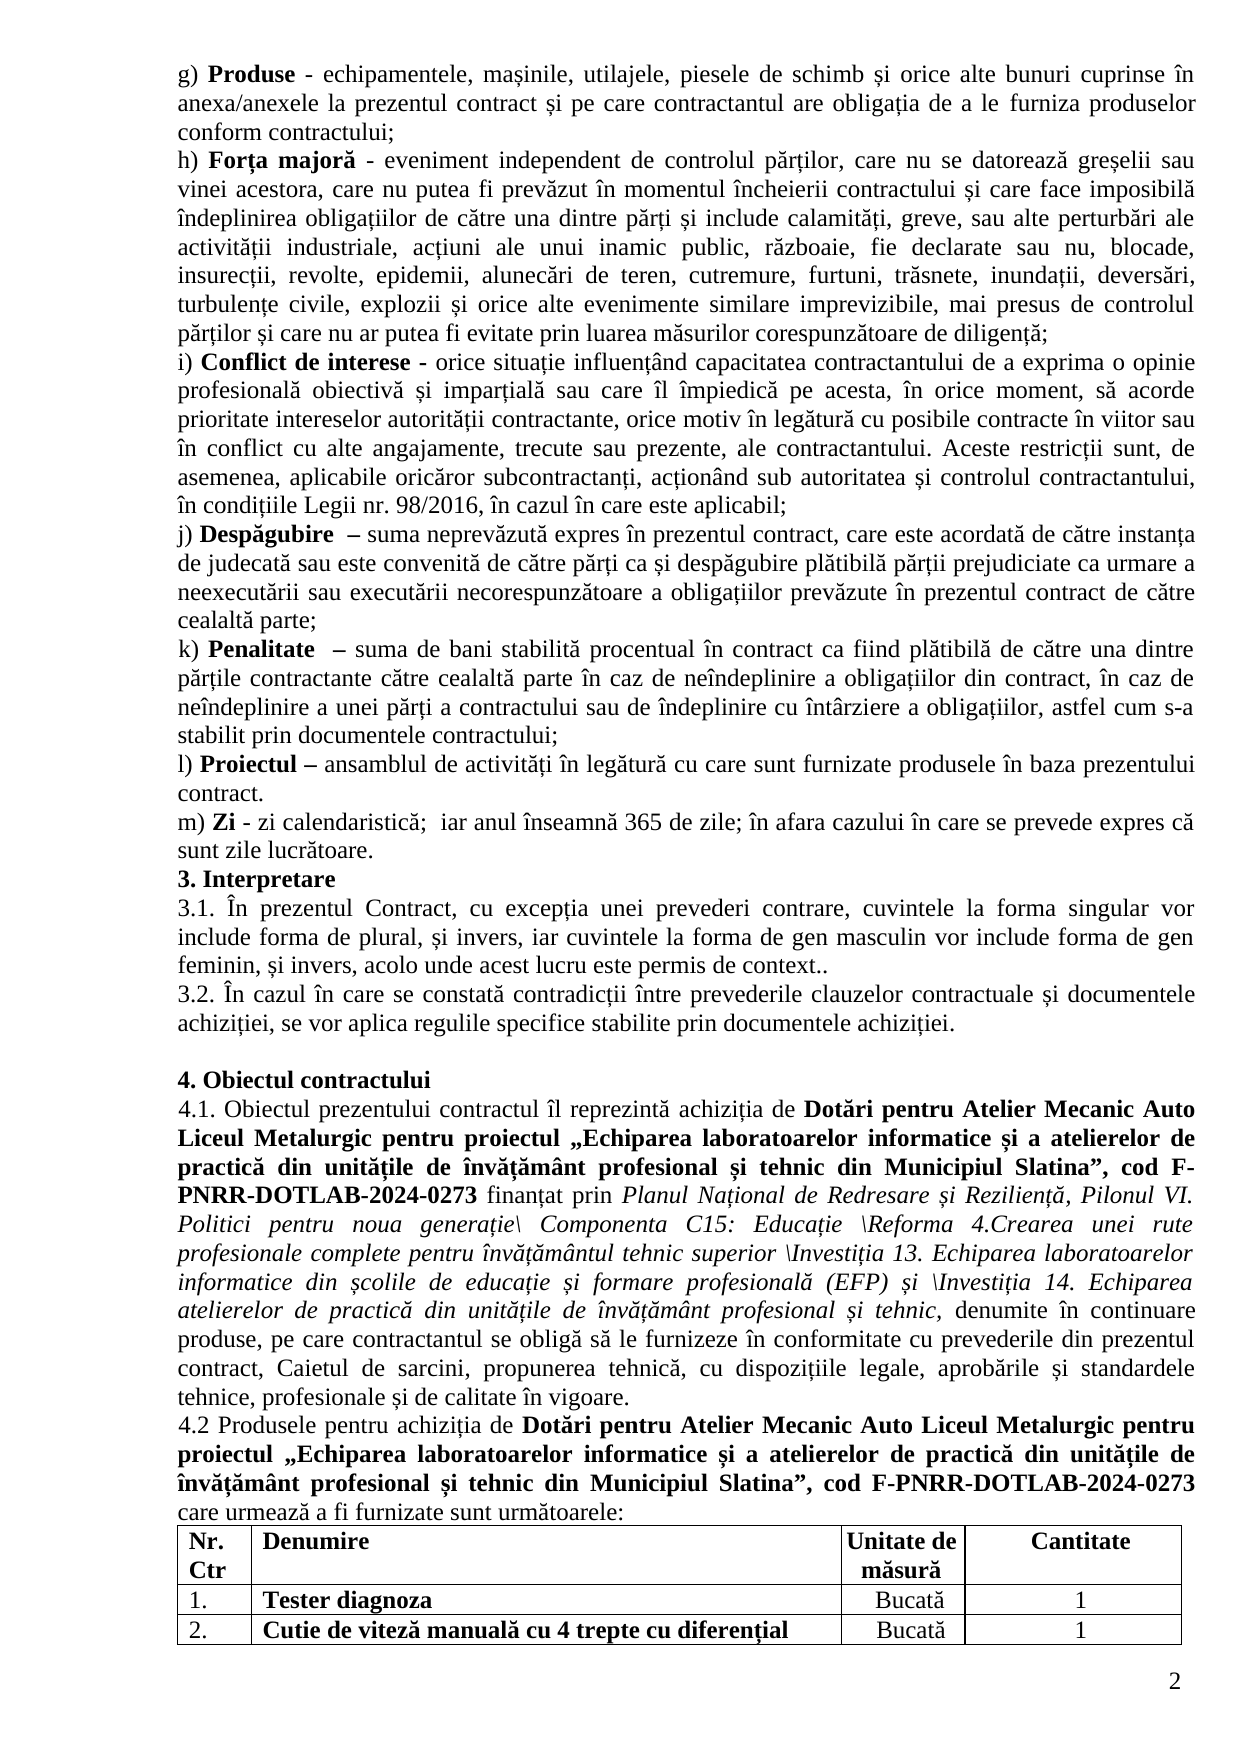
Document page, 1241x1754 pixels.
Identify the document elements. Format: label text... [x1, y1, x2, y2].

table_cell 1. [178, 1585, 251, 1614]
text k) Penalitate – suma de bani stabilită procentual în contract ca fiind plătibilă de către una dintre părțile contractante către cealaltă parte în caz de neîndeplinire a obligațiilor din contract, în caz de neîndeplinire a unei părți a contractului sau de îndeplinire cu întârziere a obligațiilor, astfel cum s-a stabilit prin documentele contractului; [177, 634, 1196, 749]
table_header Cantitate [966, 1526, 1181, 1584]
text h) Forța majoră - eveniment independent de controlul părților, care nu se datorează greșelii sau vinei acestora, care nu putea fi prevăzut în momentul încheierii contractului și care face imposibilă îndeplinirea obligațiilor de către una dintre părți și include calamități, greve, sau alte perturbări ale activității industriale, acțiuni ale unui inamic public, războaie, fie declarate sau nu, blocade, insurecții, revolte, epidemii, alunecări de teren, cutremure, furtuni, trăsnete, inundații, deversări, turbulențe civile, explozii și orice alte evenimente similare imprevizibile, mai presus de controlul părților și care nu ar putea fi evitate prin luarea măsurilor corespunzătoare de diligență; [177, 145, 1196, 347]
text 3.2. În cazul în care se constată contradicții între prevederile clauzelor contractuale și documentele achiziției, se vor aplica regulile specifice stabilite prin documentele achiziției. [177, 979, 1196, 1037]
table_cell 2. [178, 1615, 251, 1643]
table_header Nr. Ctr [178, 1526, 251, 1584]
table_cell 1 [966, 1585, 1181, 1614]
text 3. Interpretare [177, 864, 1196, 893]
text 4.2 Produsele pentru achiziția de Dotări pentru Atelier Mecanic Auto Liceul Metalurgic pentru proiectul „Echiparea laboratoarelor informatice și a atelierelor de practică din unitățile de învățământ profesional și tehnic din Municipiul Slatina”, cod F-PNRR-DOTLAB-2024-0273 care urmează a fi furnizate sunt următoarele: [177, 1410, 1196, 1525]
text i) Conflict de interese - orice situație influențând capacitatea contractantului de a exprima o opinie profesională obiectivă și imparțială sau care îl împiedică pe acesta, în orice moment, să acorde prioritate intereselor autorității contractante, orice motiv în legătură cu posibile contracte în viitor sau în conflict cu alte angajamente, trecute sau prezente, ale contractantului. Aceste restricții sunt, de asemenea, aplicabile oricăror subcontractanți, acționând sub autoritatea și controlul contractantului, în condițiile Legii nr. 98/2016, în cazul în care este aplicabil; [177, 347, 1196, 519]
table_header Unitate de măsură [842, 1526, 964, 1584]
text l) Proiectul – ansamblul de activități în legătură cu care sunt furnizate produsele în baza prezentului contract. [177, 749, 1196, 807]
text m) Zi - zi calendaristică; iar anul înseamnă 365 de zile; în afara cazului în care se prevede expres că sunt zile lucrătoare. [177, 807, 1196, 864]
table_cell Cutie de viteză manuală cu 4 trepte cu diferențial [252, 1615, 841, 1643]
table_header Denumire [252, 1526, 841, 1584]
text j) Despăgubire – suma neprevăzută expres în prezentul contract, care este acordată de către instanța de judecată sau este convenită de către părți ca și despăgubire plătibilă părții prejudiciate ca urmare a neexecutării sau executării necorespunzătoare a obligațiilor prevăzute în prezentul contract de către cealaltă parte; [177, 519, 1196, 634]
table_cell Bucată [842, 1615, 964, 1643]
table_cell Bucată [842, 1585, 964, 1614]
text g) Produse - echipamentele, mașinile, utilajele, piesele de schimb și orice alte bunuri cuprinse în anexa/anexele la prezentul contract și pe care contractantul are obligația de a le furniza produselor conform contractului; [177, 59, 1196, 145]
text 4.1. Obiectul prezentului contractul îl reprezintă achiziția de Dotări pentru Atelier Mecanic Auto Liceul Metalurgic pentru proiectul „Echiparea laboratoarelor informatice și a atelierelor de practică din unitățile de învățământ profesional și tehnic din Municipiul Slatina”, cod F-PNRR-DOTLAB-2024-0273 finanțat prin Planul Național de Redresare și Reziliență, Pilonul VI. Politici pentru noua generație\ Componenta C15: Educație \Reforma 4.Crearea unei rute profesionale complete pentru învățământul tehnic superior \Investiția 13. Echiparea laboratoarelor informatice din școlile de educație și formare profesională (EFP) și \Investiția 14. Echiparea atelierelor de practică din unitățile de învățământ profesional și tehnic, denumite în continuare produse, pe care contractantul se obligă să le furnizeze în conformitate cu prevederile din prezentul contract, Caietul de sarcini, propunerea tehnică, cu dispozițiile legale, aprobările și standardele tehnice, profesionale și de calitate în vigoare. [177, 1094, 1196, 1410]
table_cell Tester diagnoza [252, 1585, 841, 1614]
text 4. Obiectul contractului [177, 1065, 1196, 1094]
text 3.1. În prezentul Contract, cu excepția unei prevederi contrare, cuvintele la forma singular vor include forma de plural, și invers, iar cuvintele la forma de gen masculin vor include forma de gen feminin, și invers, acolo unde acest lucru este permis de context.. [177, 893, 1196, 979]
table_cell 1 [966, 1615, 1181, 1643]
